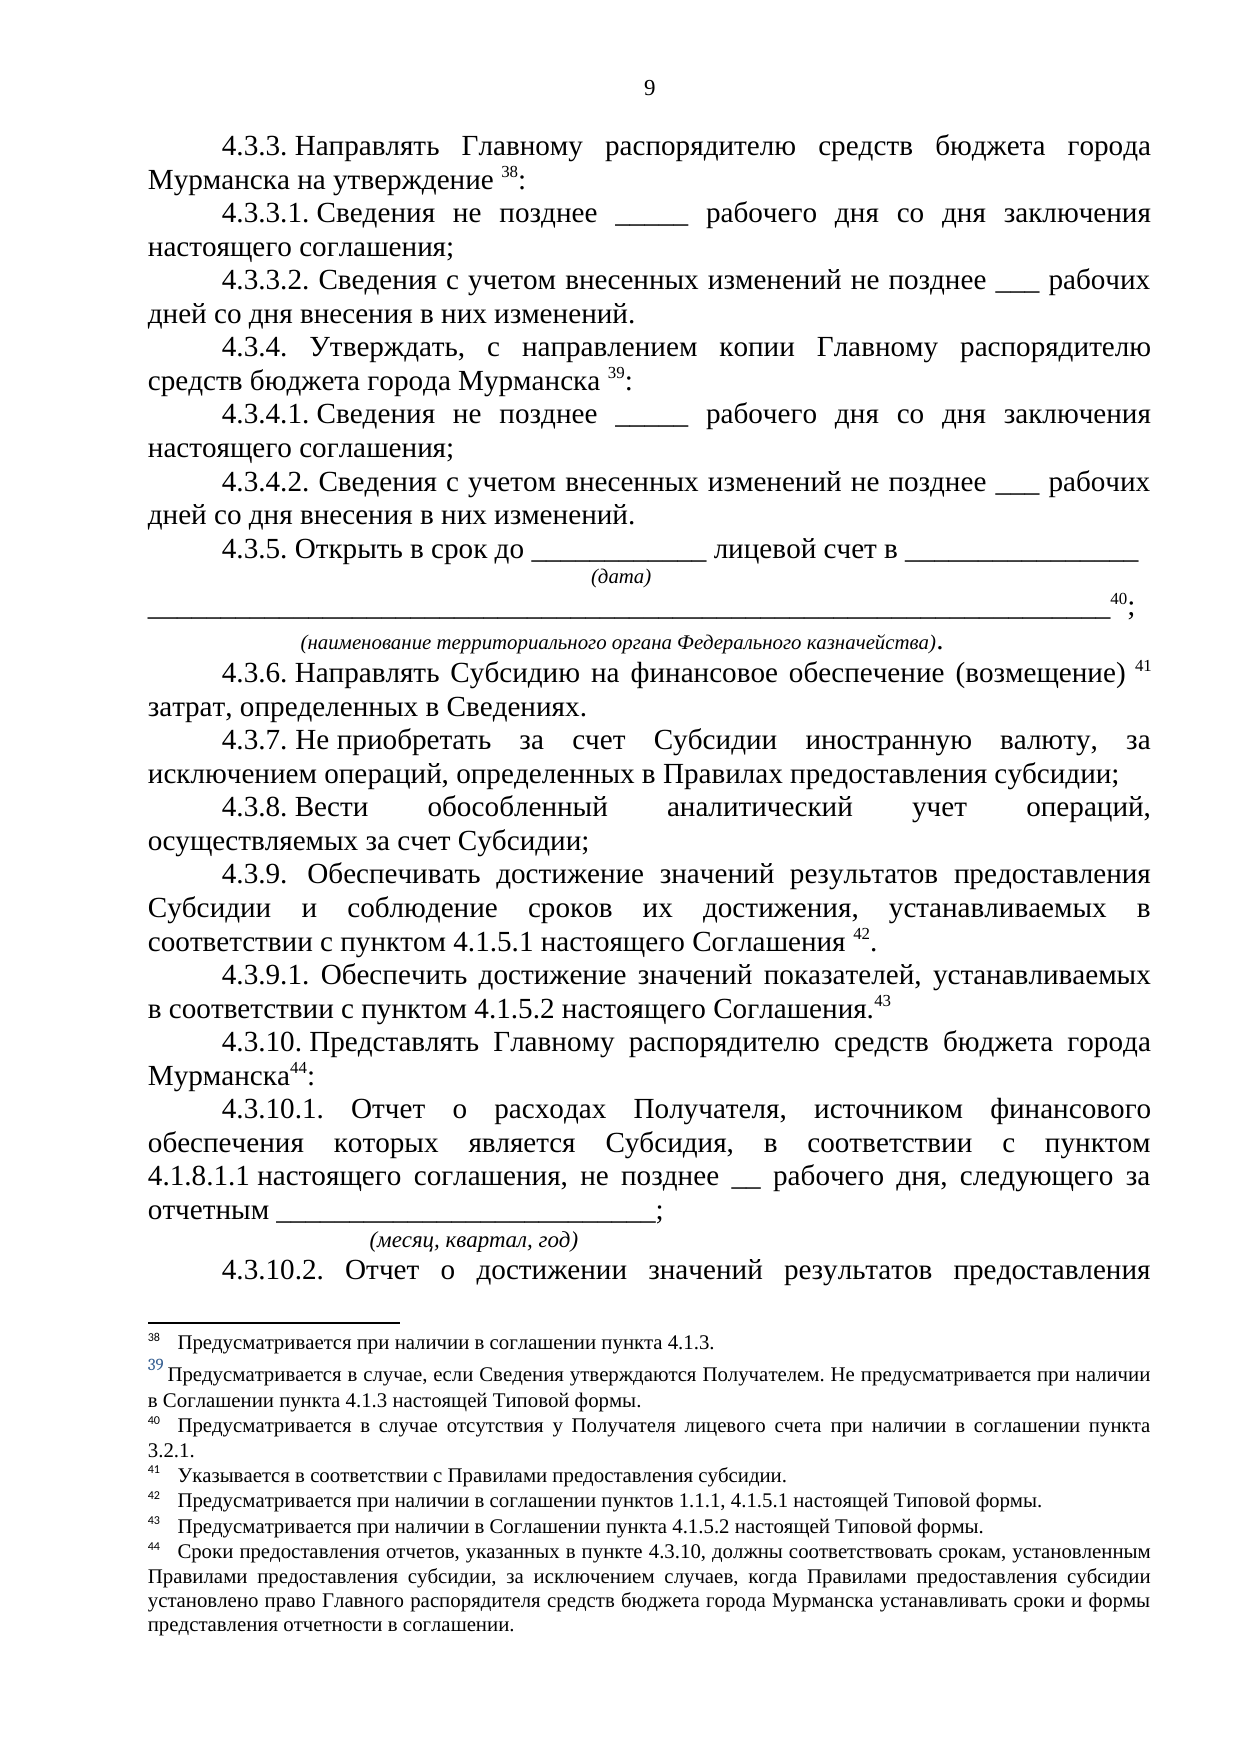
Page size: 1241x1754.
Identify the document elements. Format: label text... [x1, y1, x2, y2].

text 4.3.3.1. Сведения не позднее _____ рабочего дня со дня заключения настоящего соглашения; [148, 195, 1152, 262]
text 4.3.6. Направлять Субсидию на финансовое обеспечение (возмещение) затрат, определенных в Сведениях. [148, 655, 1152, 722]
text 4.3.3. Направлять Главному распорядителю средств бюджета города Мурманска на утверждение : [148, 128, 1152, 195]
text (наименование территориального органа Федерального казначейства). [221, 622, 1152, 655]
text 4.3.4.2. Сведения с учетом внесенных изменений не позднее ___ рабочих дней со дня внесения в них изменений. [148, 464, 1152, 531]
text 4.3.9. Обеспечивать достижение значений результатов предоставления Субсидии и соблюдение сроков их достижения, устанавливаемых в соответствии с пунктом 4.1.5.1 настоящего Соглашения . [148, 857, 1152, 957]
text 4.3.3.2. Сведения с учетом внесенных изменений не позднее ___ рабочих дней со дня внесения в них изменений. [148, 262, 1152, 329]
text 4.3.4.1. Сведения не позднее _____ рабочего дня со дня заключения настоящего соглашения; [148, 397, 1152, 464]
text (месяц, квартал, год) [148, 1226, 1152, 1252]
text 4.3.10. Представлять Главному распорядителю средств бюджета города Мурманска: [148, 1024, 1152, 1091]
text 4.3.5. Открыть в срок до ____________ лицевой счет в ________________ [148, 531, 1152, 564]
text 4.3.9.1. Обеспечить достижение значений показателей, устанавливаемых в соответствии с пунктом 4.1.5.2 настоящего Соглашения. [148, 957, 1152, 1024]
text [148, 1252, 1152, 1286]
text 4.3.10.1. Отчет о расходах Получателя, источником финансового обеспечения которых является Субсидия, в соответствии с пунктом 4.1.8.1.1 настоящего соглашения, не позднее __ рабочего дня, следующего за отчетным __________________________; [148, 1091, 1152, 1226]
text 4.3.8. Вести обособленный аналитический учет операций, осуществляемых за счет Субсидии; [148, 789, 1152, 857]
text (дата) __________________________________________________________________; [148, 564, 1152, 622]
text 4.3.7. Не приобретать за счет Субсидии иностранную валюту, за исключением операций, определенных в Правилах предоставления субсидии; [148, 722, 1152, 789]
text 4.3.4. Утверждать, с направлением копии Главному распорядителю средств бюджета города Мурманска : [148, 329, 1152, 397]
